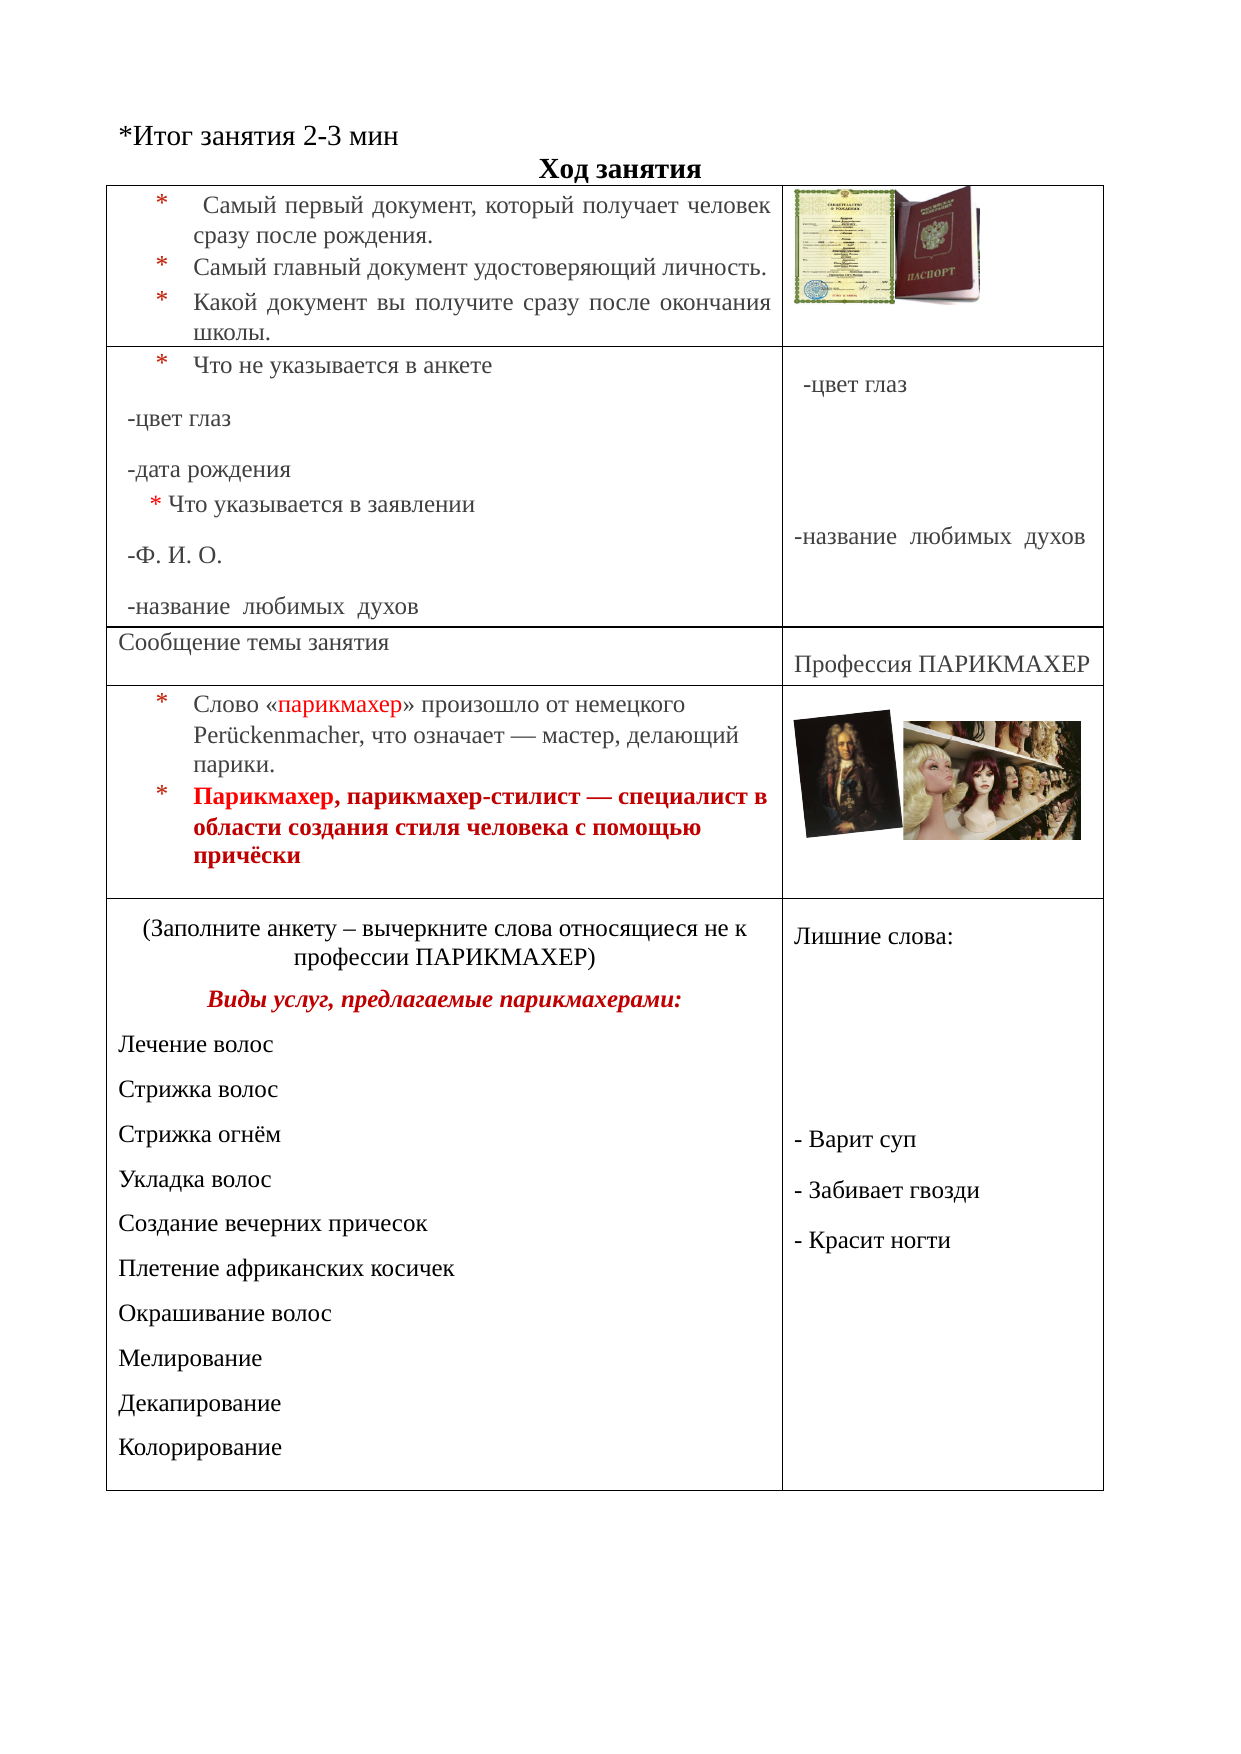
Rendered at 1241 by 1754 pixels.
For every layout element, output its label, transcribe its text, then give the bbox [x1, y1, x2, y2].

table_cell [783, 686, 1103, 898]
picture [794, 710, 902, 837]
table_cell (Заполните анкету – вычеркните слова относящиеся не к профессии ПАРИКМАХЕР) Виды услуг, предлагаемые парикмахерами: Лечение волос Стрижка волос Стрижка огнём Укладка волос Создание вечерних причесок Плетение африканских косичек Окрашивание волос Мелирование Декапирование Колорирование [107, 899, 782, 1490]
picture [793, 186, 980, 305]
picture [903, 721, 1081, 840]
table_cell -цвет глаз -название любимых духов [783, 347, 1103, 626]
table_cell Слово «парикмахер» произошло от немецкого Perückenmacher, что означает — мастер, делающий парики. Парикмахер, парикмахер-стилист — специалист в области создания стиля человека с помощью причёски [107, 686, 782, 898]
table_cell Лишние слова: - Варит суп - Забивает гвозди - Красит ногти [783, 899, 1103, 1490]
table_cell Профессия ПАРИКМАХЕР [783, 628, 1103, 685]
table_header [783, 186, 1103, 346]
table_cell Что не указывается в анкете -цвет глаз -дата рождения * Что указывается в заявлении -Ф. И. О. -название любимых духов [107, 347, 782, 626]
table_header Самый первый документ, который получает человек сразу после рождения. Самый главный документ удостоверяющий личность. Какой документ вы получите сразу после окончания школы. [107, 186, 782, 346]
table_cell Сообщение темы занятия [107, 628, 782, 685]
text Ход занятия [118, 152, 1122, 185]
text *Итог занятия 2-3 мин [118, 118, 1122, 152]
